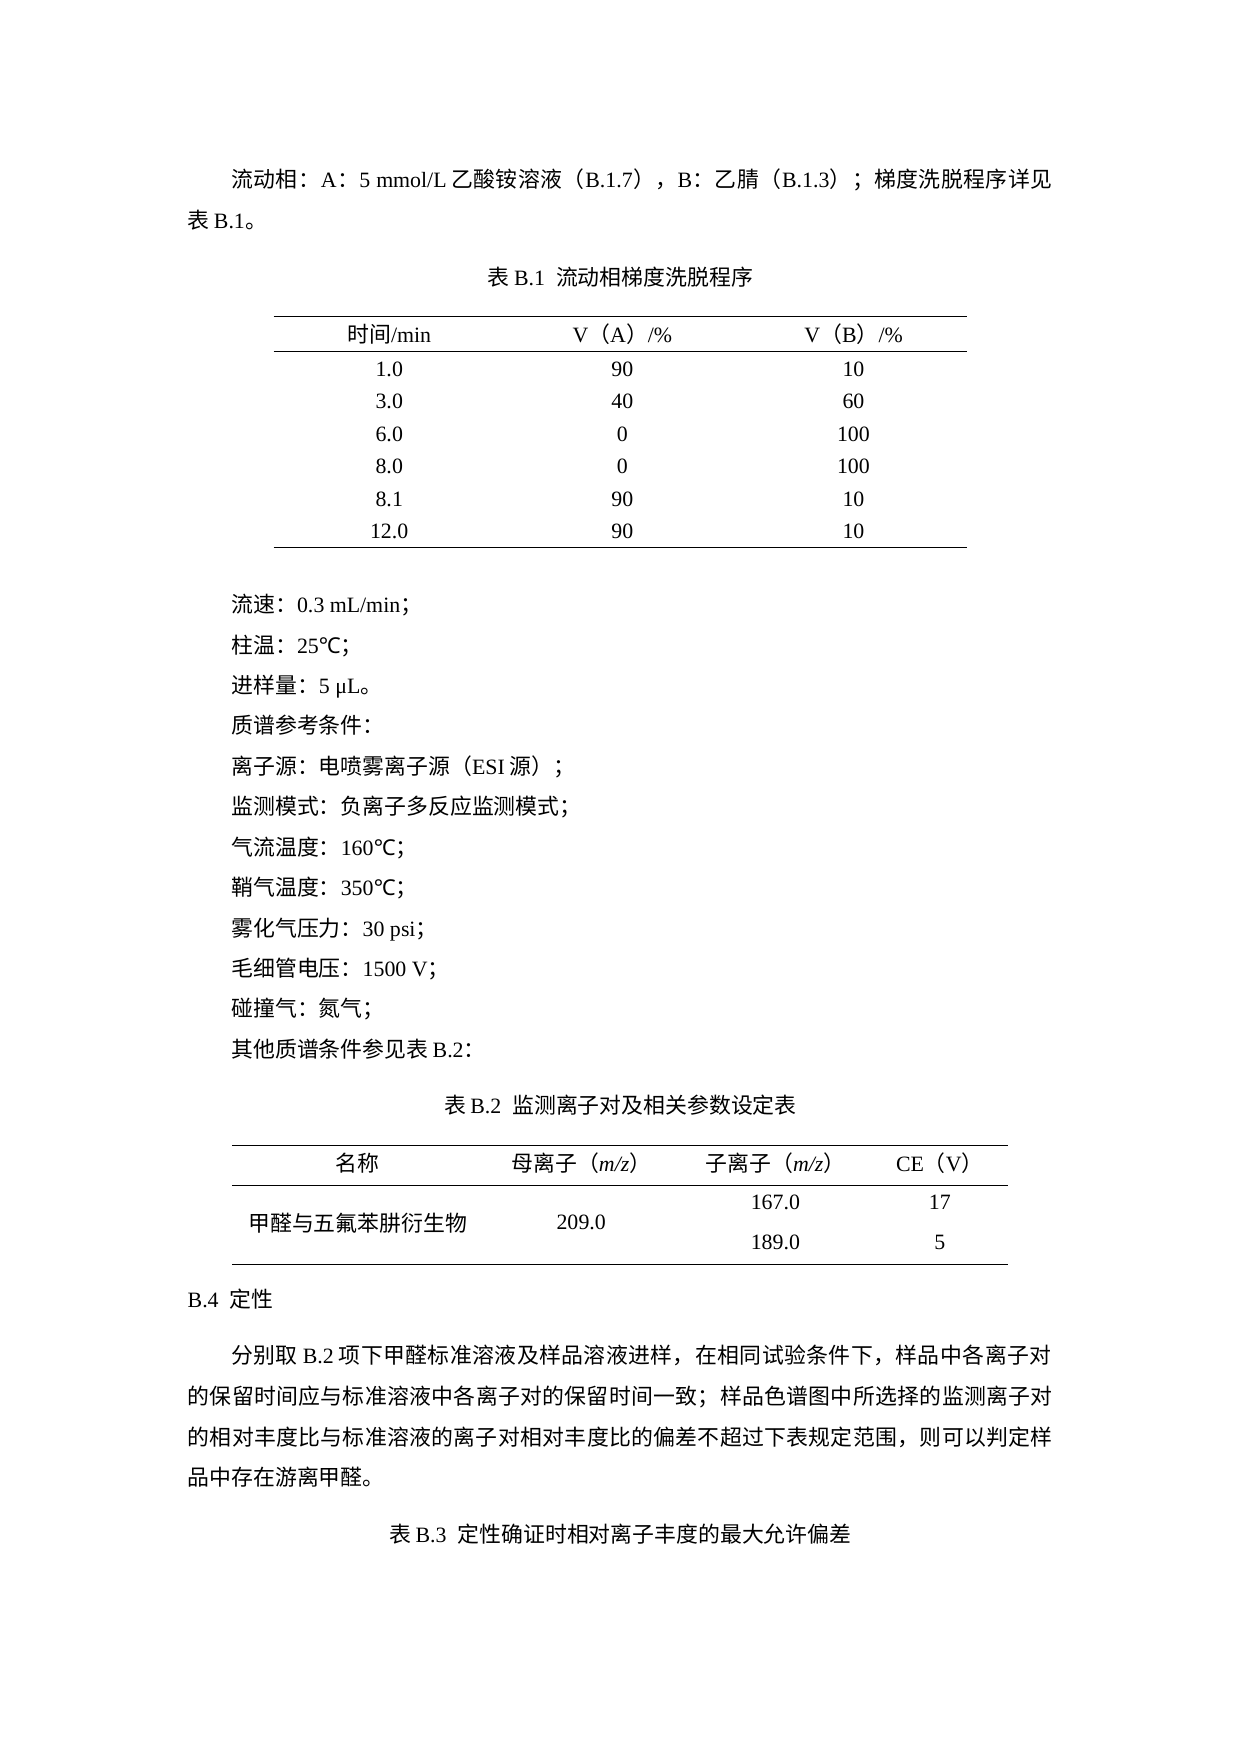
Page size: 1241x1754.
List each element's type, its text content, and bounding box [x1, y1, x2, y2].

table_header V（B）/% [740, 317, 967, 351]
table_header V（A）/% [505, 317, 740, 351]
table_cell 10 [740, 482, 967, 514]
text 柱温：25℃； [187, 627, 1053, 660]
table_cell 189.0 [680, 1224, 871, 1264]
text 气流温度：160℃； [187, 829, 1053, 862]
table_cell 209.0 [483, 1186, 679, 1264]
table_cell 0 [505, 417, 740, 449]
table_cell 1.0 [274, 352, 504, 384]
text 鞘气温度：350℃； [187, 870, 1053, 902]
table_cell 90 [505, 352, 740, 384]
text 毛细管电压：1500 V； [187, 951, 1053, 983]
table_cell 8.0 [274, 450, 504, 482]
table_cell 10 [740, 352, 967, 384]
text 表B.2 监测离子对及相关参数设定表 [187, 1088, 1053, 1121]
text 监测模式：负离子多反应监测模式； [187, 789, 1053, 821]
text 进样量：5 μL。 [187, 668, 1053, 700]
table_cell 3.0 [274, 385, 504, 417]
table_cell 17 [871, 1186, 1008, 1224]
text 流动相：A：5 mmol/L乙酸铵溶液（B.1.7），B：乙腈（B.1.3）；梯度洗脱程序详见表B.1。 [187, 162, 1053, 235]
text 质谱参考条件： [187, 708, 1053, 741]
text B.4 定性 [187, 1281, 1053, 1314]
text 流速：0.3 mL/min； [187, 587, 1053, 619]
text 分别取B.2项下甲醛标准溶液及样品溶液进样，在相同试验条件下，样品中各离子对的保留时间应与标准溶液中各离子对的保留时间一致；样品色谱图中所选择的监测离子对的相对丰度比与标准溶液的离子对相对丰度比的偏差不超过下表规定范围，则可以判定样品中存在游离甲醛。 [187, 1338, 1053, 1492]
table_cell 0 [505, 450, 740, 482]
text 碰撞气：氮气； [187, 991, 1053, 1023]
table_cell 甲醛与五氟苯肼衍生物 [232, 1186, 483, 1264]
table_cell 100 [740, 450, 967, 482]
table_header 时间/min [274, 317, 504, 351]
table_header 子离子（m/z） [680, 1146, 871, 1184]
text 雾化气压力：30 psi； [187, 910, 1053, 943]
table_cell 12.0 [274, 515, 504, 547]
table_header 名称 [232, 1146, 483, 1184]
table_header 母离子（m/z） [483, 1146, 679, 1184]
table_cell 60 [740, 385, 967, 417]
text 表B.1 流动相梯度洗脱程序 [187, 259, 1053, 292]
table_cell 8.1 [274, 482, 504, 514]
text 表B.3 定性确证时相对离子丰度的最大允许偏差 [187, 1517, 1053, 1549]
table_cell 6.0 [274, 417, 504, 449]
text 离子源：电喷雾离子源（ESI源）； [187, 748, 1053, 781]
table_cell 90 [505, 515, 740, 547]
table_cell 90 [505, 482, 740, 514]
table_cell 10 [740, 515, 967, 547]
text 其他质谱条件参见表B.2： [187, 1031, 1053, 1064]
table_cell 5 [871, 1224, 1008, 1264]
table_cell 100 [740, 417, 967, 449]
table_cell 167.0 [680, 1186, 871, 1224]
table_header CE（V） [871, 1146, 1008, 1184]
table_cell 40 [505, 385, 740, 417]
